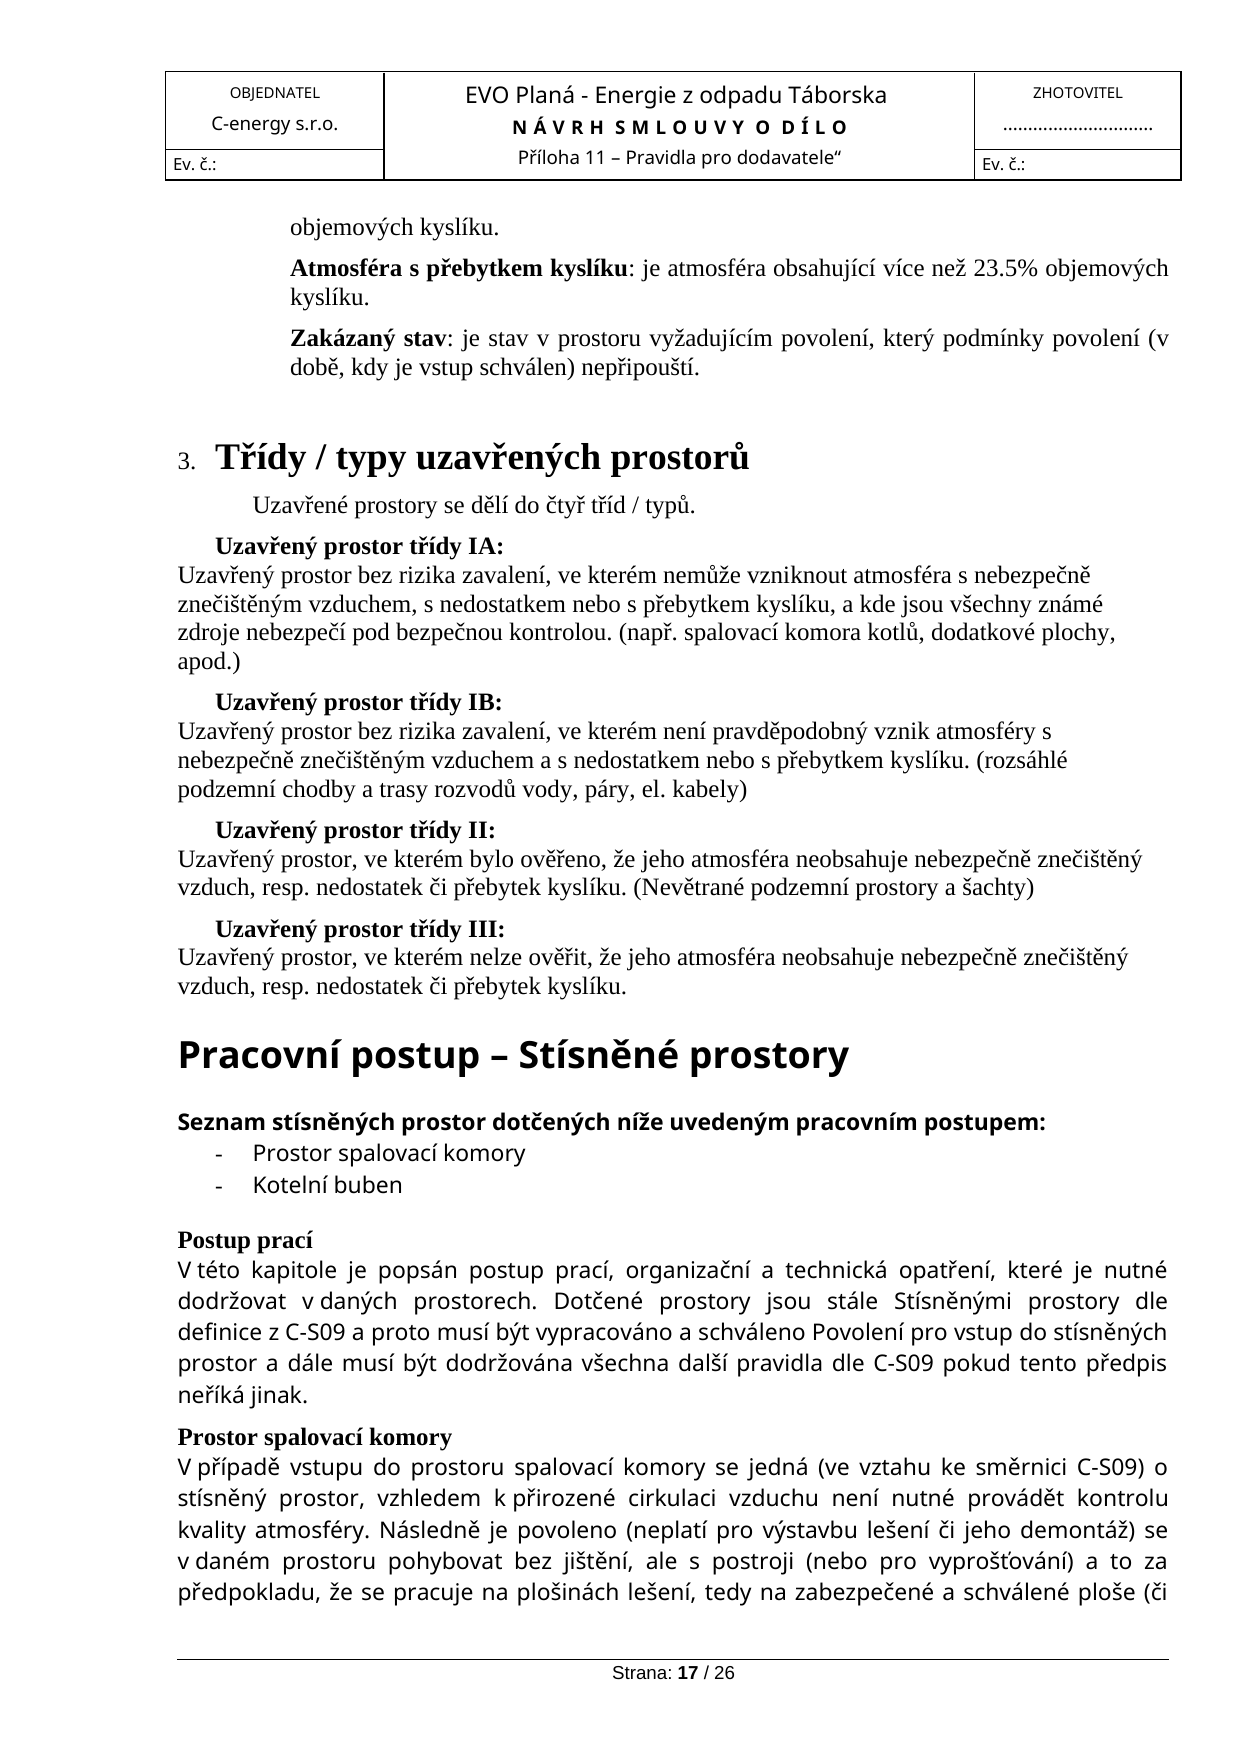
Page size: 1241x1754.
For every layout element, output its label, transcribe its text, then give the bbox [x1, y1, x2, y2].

list Uzavřený prostor třídy II: Uzavřený prostor, ve kterém bylo ověřeno, že jeho atmosféra neobsahuje nebezpečně znečištěný vzduch, resp. nedostatek či přebytek kyslíku. (Nevětrané podzemní prostory a šachty) [177, 815, 1169, 901]
list Prostor spalovací komory [215, 1137, 1169, 1168]
text V této kapitole je popsán postup prací, organizační a technická opatření, které je nutné dodržovat v daných prostorech. Dotčené prostory jsou stále Stísněnými prostory dle definice z C-S09 a proto musí být vypracováno a schváleno Povolení pro vstup do stísněných prostor a dále musí být dodržována všechna další pravidla dle C-S09 pokud tento předpis neříká jinak. [177, 1253, 1169, 1410]
list Uzavřený prostor třídy IB: Uzavřený prostor bez rizika zavalení, ve kterém není pravděpodobný vznik atmosféry s nebezpečně znečištěným vzduchem a s nedostatkem nebo s přebytkem kyslíku. (rozsáhlé podzemní chodby a trasy rozvodů vody, páry, el. kabely) [177, 687, 1169, 802]
list Třídy / typy uzavřených prostorů [177, 434, 1169, 477]
list Atmosféra s přebytkem kyslíku: je atmosféra obsahující více než 23.5% objemových kyslíku. [215, 253, 1169, 311]
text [177, 1451, 1169, 1607]
text Uzavřené prostory se dělí do čtyř tříd / typů. [252, 490, 1169, 519]
text Pracovní postup – Stísněné prostory [177, 1029, 1169, 1080]
list Uzavřený prostor třídy IA: Uzavřený prostor bez rizika zavalení, ve kterém nemůže vzniknout atmosféra s nebezpečně znečištěným vzduchem, s nedostatkem nebo s přebytkem kyslíku, a kde jsou všechny známé zdroje nebezpečí pod bezpečnou kontrolou. (např. spalovací komora kotlů, dodatkové plochy, apod.) [177, 531, 1169, 675]
text Seznam stísněných prostor dotčených níže uvedeným pracovním postupem: [177, 1106, 1169, 1137]
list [215, 212, 1169, 241]
list Uzavřený prostor třídy III: Uzavřený prostor, ve kterém nelze ověřit, že jeho atmosféra neobsahuje nebezpečně znečištěný vzduch, resp. nedostatek či přebytek kyslíku. [177, 914, 1169, 1029]
subtitle Postup prací [177, 1225, 1169, 1253]
list Zakázaný stav: je stav v prostoru vyžadujícím povolení, který podmínky povolení (v době, kdy je vstup schválen) nepřipouští. [215, 323, 1169, 381]
subtitle Prostor spalovací komory [177, 1422, 1169, 1451]
list Kotelní buben [215, 1168, 1169, 1200]
